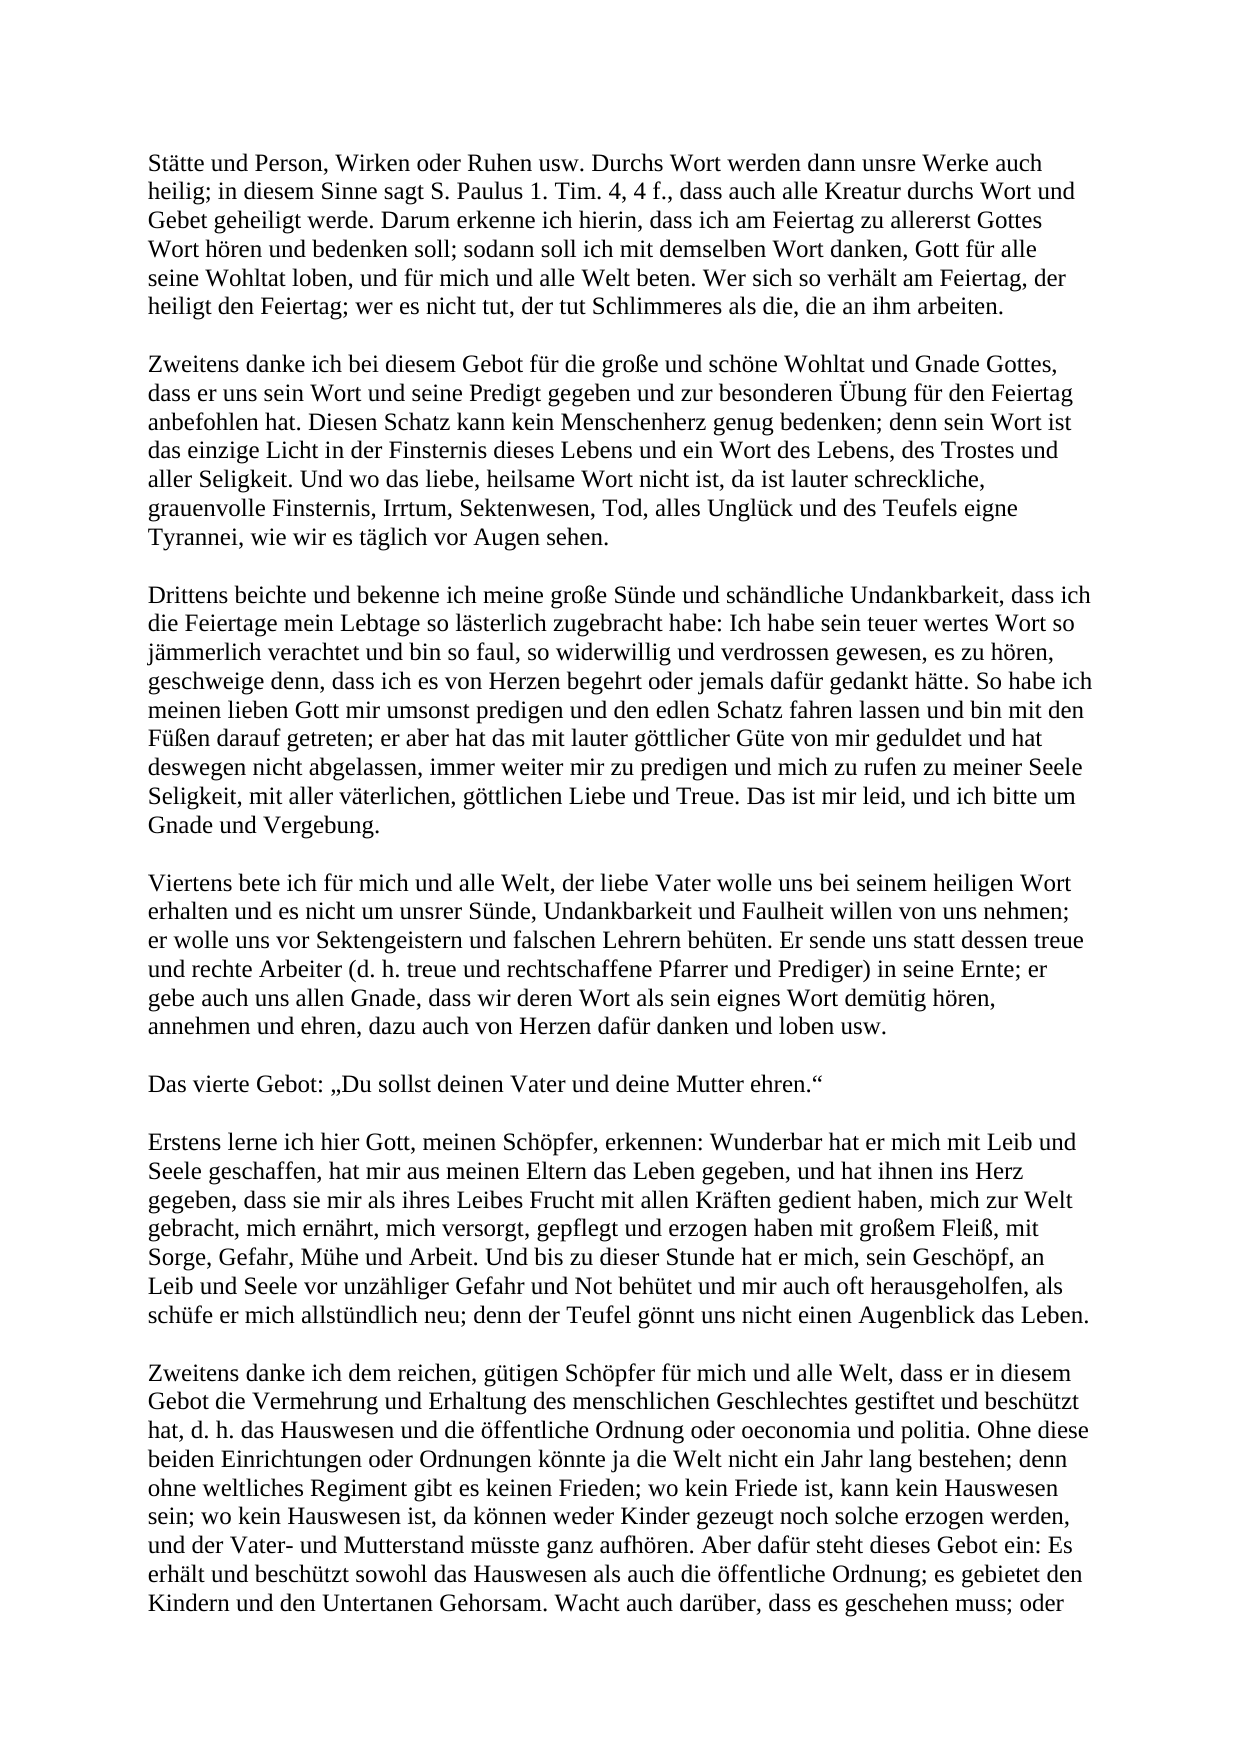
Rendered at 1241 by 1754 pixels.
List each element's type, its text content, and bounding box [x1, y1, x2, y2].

text Das vierte Gebot: „Du sollst deinen Vater und deine Mutter ehren.“ [148, 1069, 1093, 1098]
text Erstens lerne ich hier Gott, meinen Schöpfer, erkennen: Wunderbar hat er mich mit Leib und Seele geschaffen, hat mir aus meinen Eltern das Leben gegeben, und hat ihnen ins Herz gegeben, dass sie mir als ihres Leibes Frucht mit allen Kräften gedient haben, mich zur Welt gebracht, mich ernährt, mich versorgt, gepflegt und erzogen haben mit großem Fleiß, mit Sorge, Gefahr, Mühe und Arbeit. Und bis zu dieser Stunde hat er mich, sein Geschöpf, an Leib und Seele vor unzähliger Gefahr und Not behütet und mir auch oft herausgeholfen, als schüfe er mich allstündlich neu; denn der Teufel gönnt uns nicht einen Augenblick das Leben. [148, 1127, 1093, 1328]
text Zweitens danke ich bei diesem Gebot für die große und schöne Wohltat und Gnade Gottes, dass er uns sein Wort und seine Predigt gegeben und zur besonderen Übung für den Feiertag anbefohlen hat. Diesen Schatz kann kein Menschenherz genug bedenken; denn sein Wort ist das einzige Licht in der Finsternis dieses Lebens und ein Wort des Lebens, des Trostes und aller Seligkeit. Und wo das liebe, heilsame Wort nicht ist, da ist lauter schreckliche, grauenvolle Finsternis, Irrtum, Sektenwesen, Tod, alles Unglück und des Teufels eigne Tyrannei, wie wir es täglich vor Augen sehen. [148, 349, 1093, 551]
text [148, 148, 1093, 320]
text Drittens beichte und bekenne ich meine große Sünde und schändliche Undankbarkeit, dass ich die Feiertage mein Lebtage so lästerlich zugebracht habe: Ich habe sein teuer wertes Wort so jämmerlich verachtet und bin so faul, so widerwillig und verdrossen gewesen, es zu hören, geschweige denn, dass ich es von Herzen begehrt oder jemals dafür gedankt hätte. So habe ich meinen lieben Gott mir umsonst predigen und den edlen Schatz fahren lassen und bin mit den Füßen darauf getreten; er aber hat das mit lauter göttlicher Güte von mir geduldet und hat deswegen nicht abgelassen, immer weiter mir zu predigen und mich zu rufen zu meiner Seele Seligkeit, mit aller väterlichen, göttlichen Liebe und Treue. Das ist mir leid, und ich bitte um Gnade und Vergebung. [148, 580, 1093, 838]
text Viertens bete ich für mich und alle Welt, der liebe Vater wolle uns bei seinem heiligen Wort erhalten und es nicht um unsrer Sünde, Undankbarkeit und Faulheit willen von uns nehmen; er wolle uns vor Sektengeistern und falschen Lehrern behüten. Er sende uns statt dessen treue und rechte Arbeiter (d. h. treue und rechtschaffene Pfarrer und Prediger) in seine Ernte; er gebe auch uns allen Gnade, dass wir deren Wort als sein eignes Wort demütig hören, annehmen und ehren, dazu auch von Herzen dafür danken und loben usw. [148, 868, 1093, 1040]
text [148, 1358, 1093, 1616]
